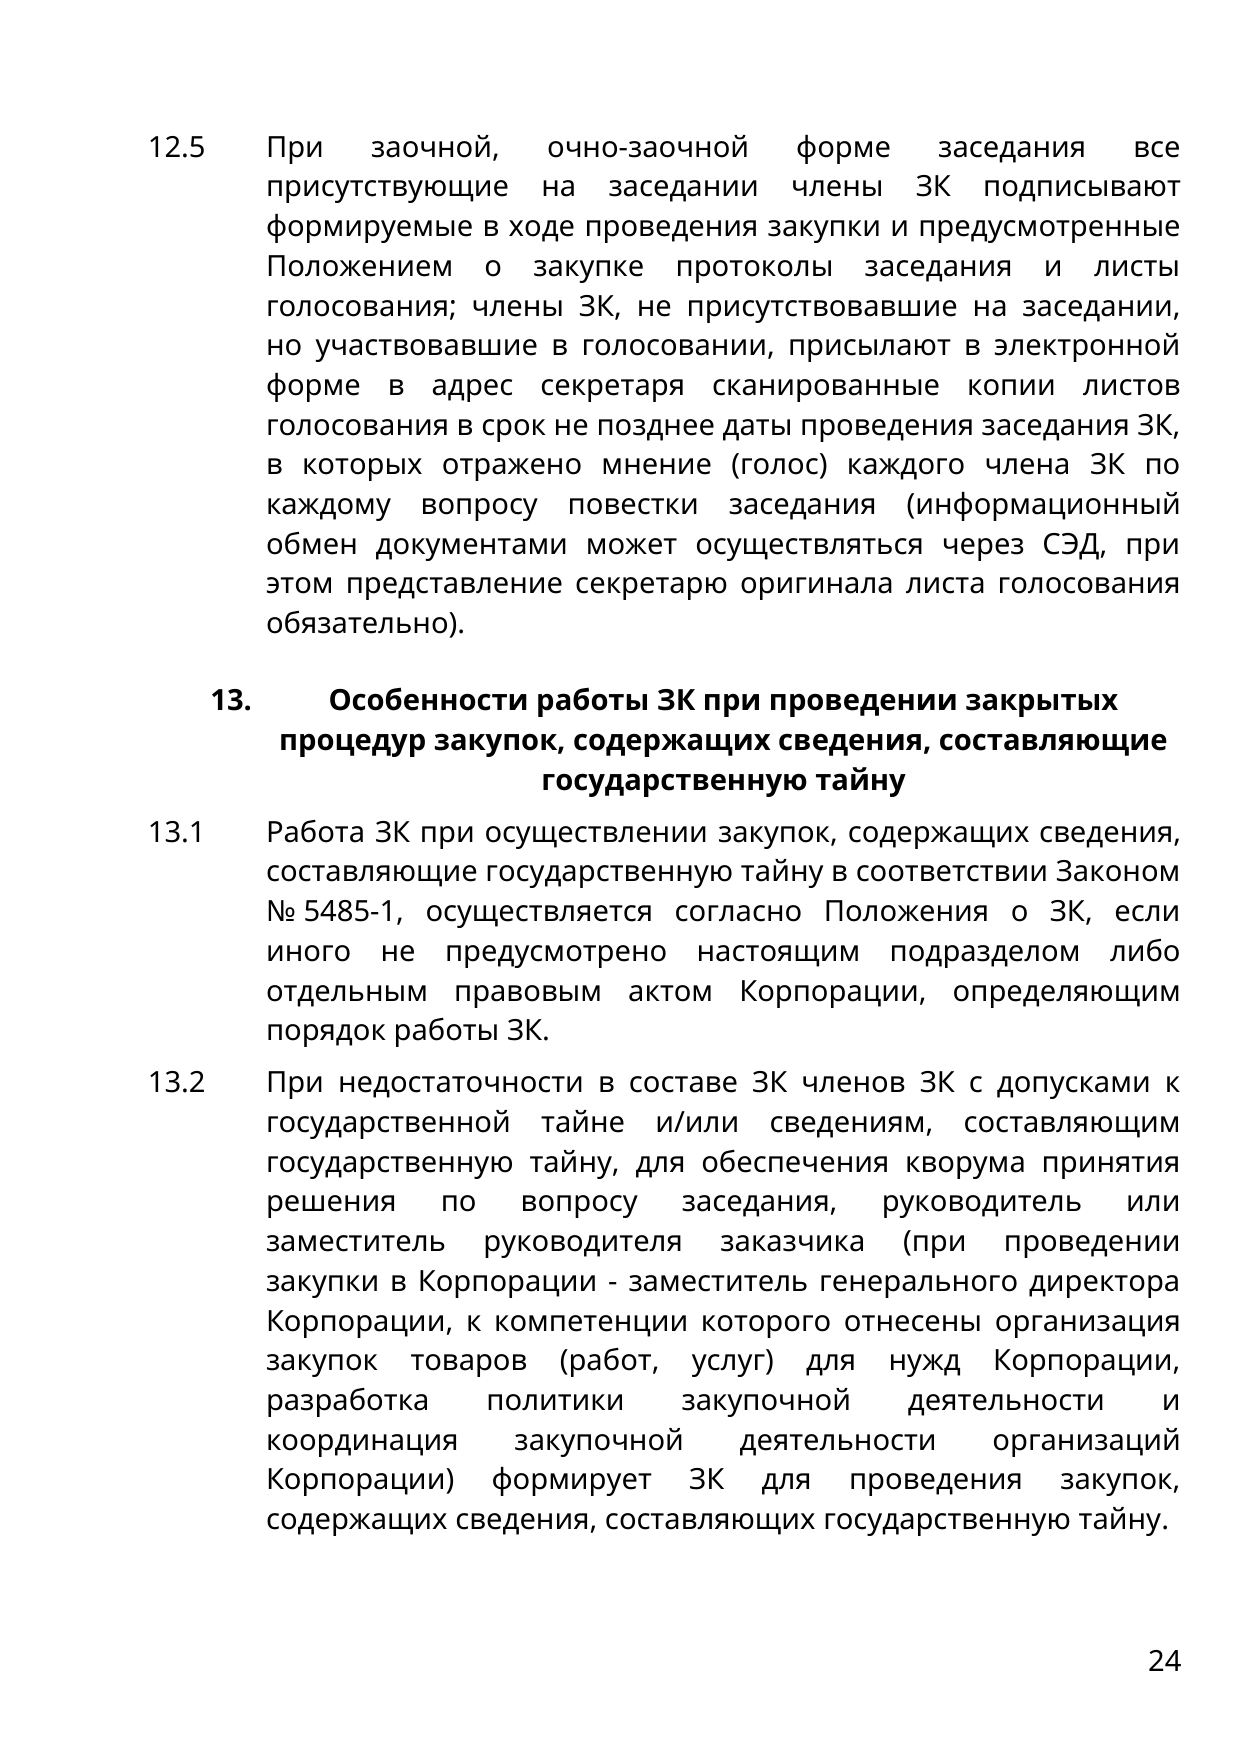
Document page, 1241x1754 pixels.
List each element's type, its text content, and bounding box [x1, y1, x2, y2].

text Работа ЗК при осуществлении закупок, содержащих сведения, составляющие государственную тайну в соответствии Законом № 5485-1, осуществляется согласно Положения о ЗК, если иного не предусмотрено настоящим подразделом либо отдельным правовым актом Корпорации, определяющим порядок работы ЗК. [148, 811, 1181, 1049]
list При заочной, очно-заочной форме заседания все присутствующие на заседании члены ЗК подписывают формируемые в ходе проведения закупки и предусмотренные Положением о закупке протоколы заседания и листы голосования; члены ЗК, не присутствовавшие на заседании, но участвовавшие в голосовании, присылают в электронной форме в адрес секретаря сканированные копии листов голосования в срок не позднее даты проведения заседания ЗК, в которых отражено мнение (голос) каждого члена ЗК по каждому вопросу повестки заседания (информационный обмен документами может осуществляться через СЭД, при этом представление секретарю оригинала листа голосования обязательно). [148, 126, 1181, 642]
text При недостаточности в составе ЗК членов ЗК с допусками к государственной тайне и/или сведениям, составляющим государственную тайну, для обеспечения кворума принятия решения по вопросу заседания, руководитель или заместитель руководителя заказчика (при проведении закупки в Корпорации - заместитель генерального директора Корпорации, к компетенции которого отнесены организация закупок товаров (работ, услуг) для нужд Корпорации, разработка политики закупочной деятельности и координация закупочной деятельности организаций Корпорации) формирует ЗК для проведения закупок, содержащих сведения, составляющих государственную тайну. [148, 1062, 1181, 1538]
list Особенности работы ЗК при проведении закрытых процедур закупок, содержащих сведения, составляющие государственную тайну [148, 679, 1181, 798]
